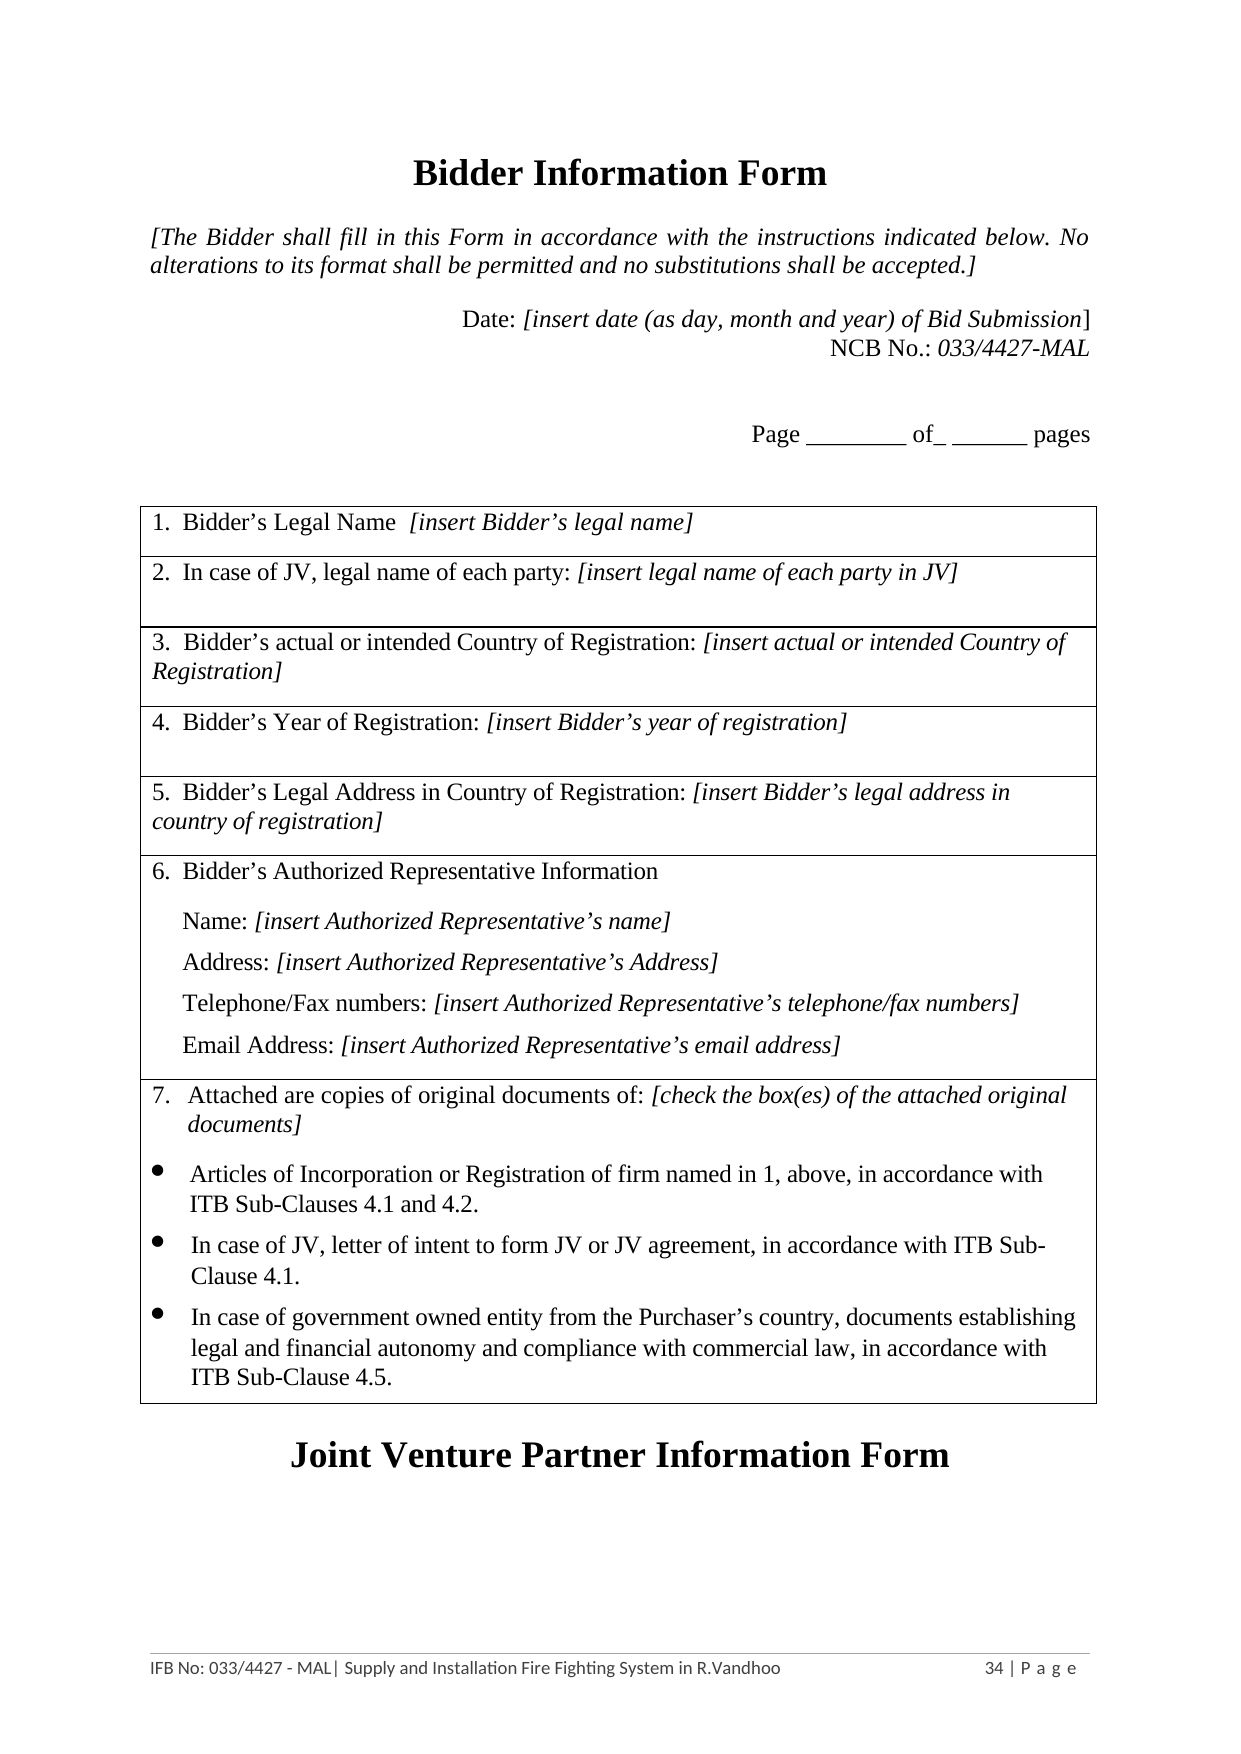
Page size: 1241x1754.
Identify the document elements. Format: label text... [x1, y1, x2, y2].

table_cell 3. Bidder’s actual or intended Country of Registration: [insert actual or intended Country of Registration] [141, 628, 1096, 706]
table_cell 6. Bidder’s Authorized Representative Information Name: [insert Authorized Representative’s name] Address: [insert Authorized Representative’s Address] Telephone/Fax numbers: [insert Authorized Representative’s telephone/fax numbers] Email Address: [insert Authorized Representative’s email address] [141, 856, 1096, 1079]
table_cell 7. Attached are copies of original documents of: [check the box(es) of the attached original documents] Articles of Incorporation or Registration of firm named in 1, above, in accordance with ITB Sub-Clauses 4.1 and 4.2. In case of JV, letter of intent to form JV or JV agreement, in accordance with ITB Sub-Clause 4.1. In case of government owned entity from the Purchaser’s country, documents establishing legal and financial autonomy and compliance with commercial law, in accordance with ITB Sub-Clause 4.5. [141, 1080, 1096, 1403]
table_cell 2. In case of JV, legal name of each party: [insert legal name of each party in JV] [141, 557, 1096, 626]
text Date: [insert date (as day, month and year) of Bid Submission] [150, 304, 1090, 333]
text Joint Venture Partner Information Form [150, 1433, 1090, 1476]
text Page ________ of_ ______ pages [150, 419, 1090, 448]
text NCB No.: 033/4427-MAL [150, 333, 1090, 362]
text Bidder Information Form [150, 150, 1090, 193]
table_cell 4. Bidder’s Year of Registration: [insert Bidder’s year of registration] [141, 707, 1096, 776]
text [The Bidder shall fill in this Form in accordance with the instructions indicated below. No alterations to its format shall be permitted and no substitutions shall be accepted.] [150, 222, 1090, 279]
table_cell 5. Bidder’s Legal Address in Country of Registration: [insert Bidder’s legal address in country of registration] [141, 777, 1096, 855]
table_header 1. Bidder’s Legal Name [insert Bidder’s legal name] [141, 507, 1096, 556]
